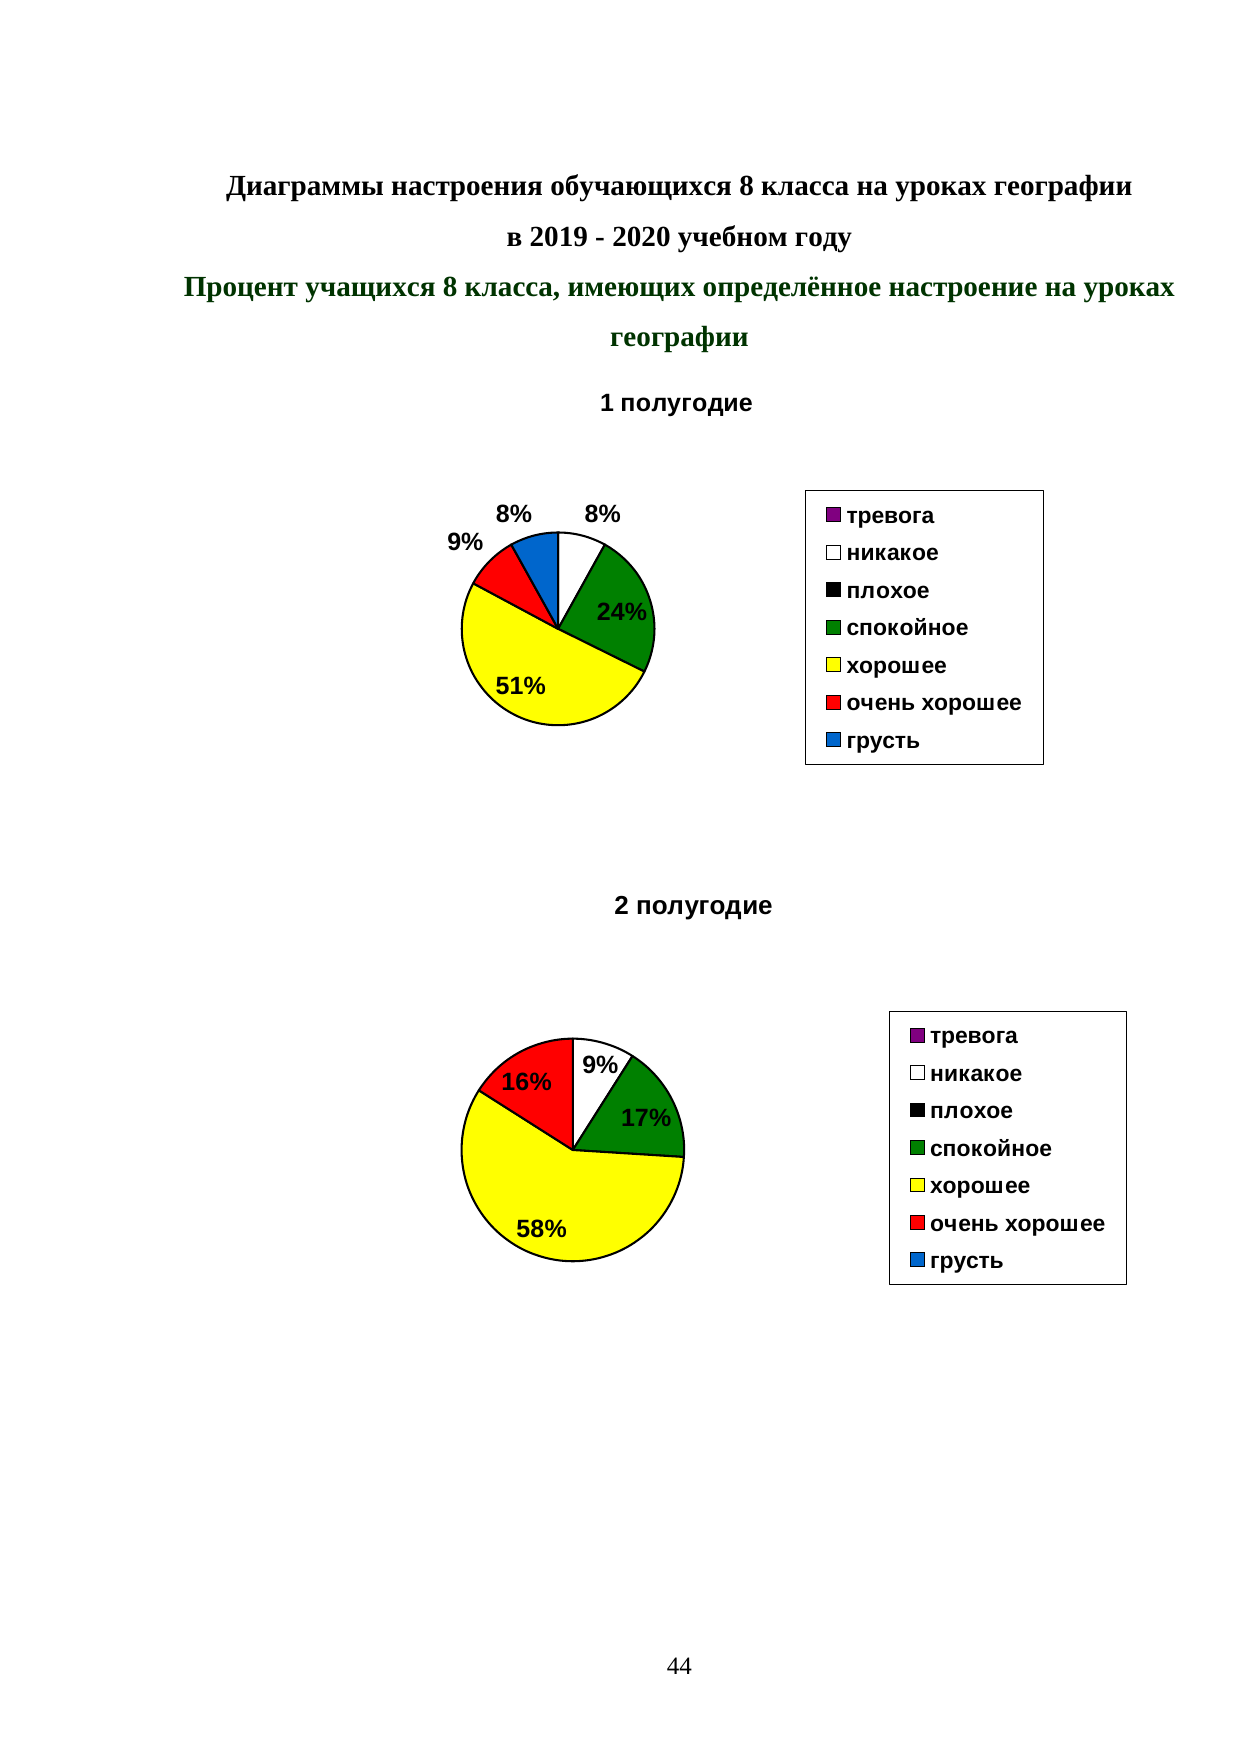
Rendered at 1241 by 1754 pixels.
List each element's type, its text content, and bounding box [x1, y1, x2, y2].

text в 2019 - 2020 учебном году [177, 219, 1181, 252]
text Процент учащихся 8 класса, имеющих определённое настроение на уроках географии [177, 269, 1181, 353]
text Диаграммы настроения обучающихся 8 класса на уроках географии [177, 168, 1181, 202]
